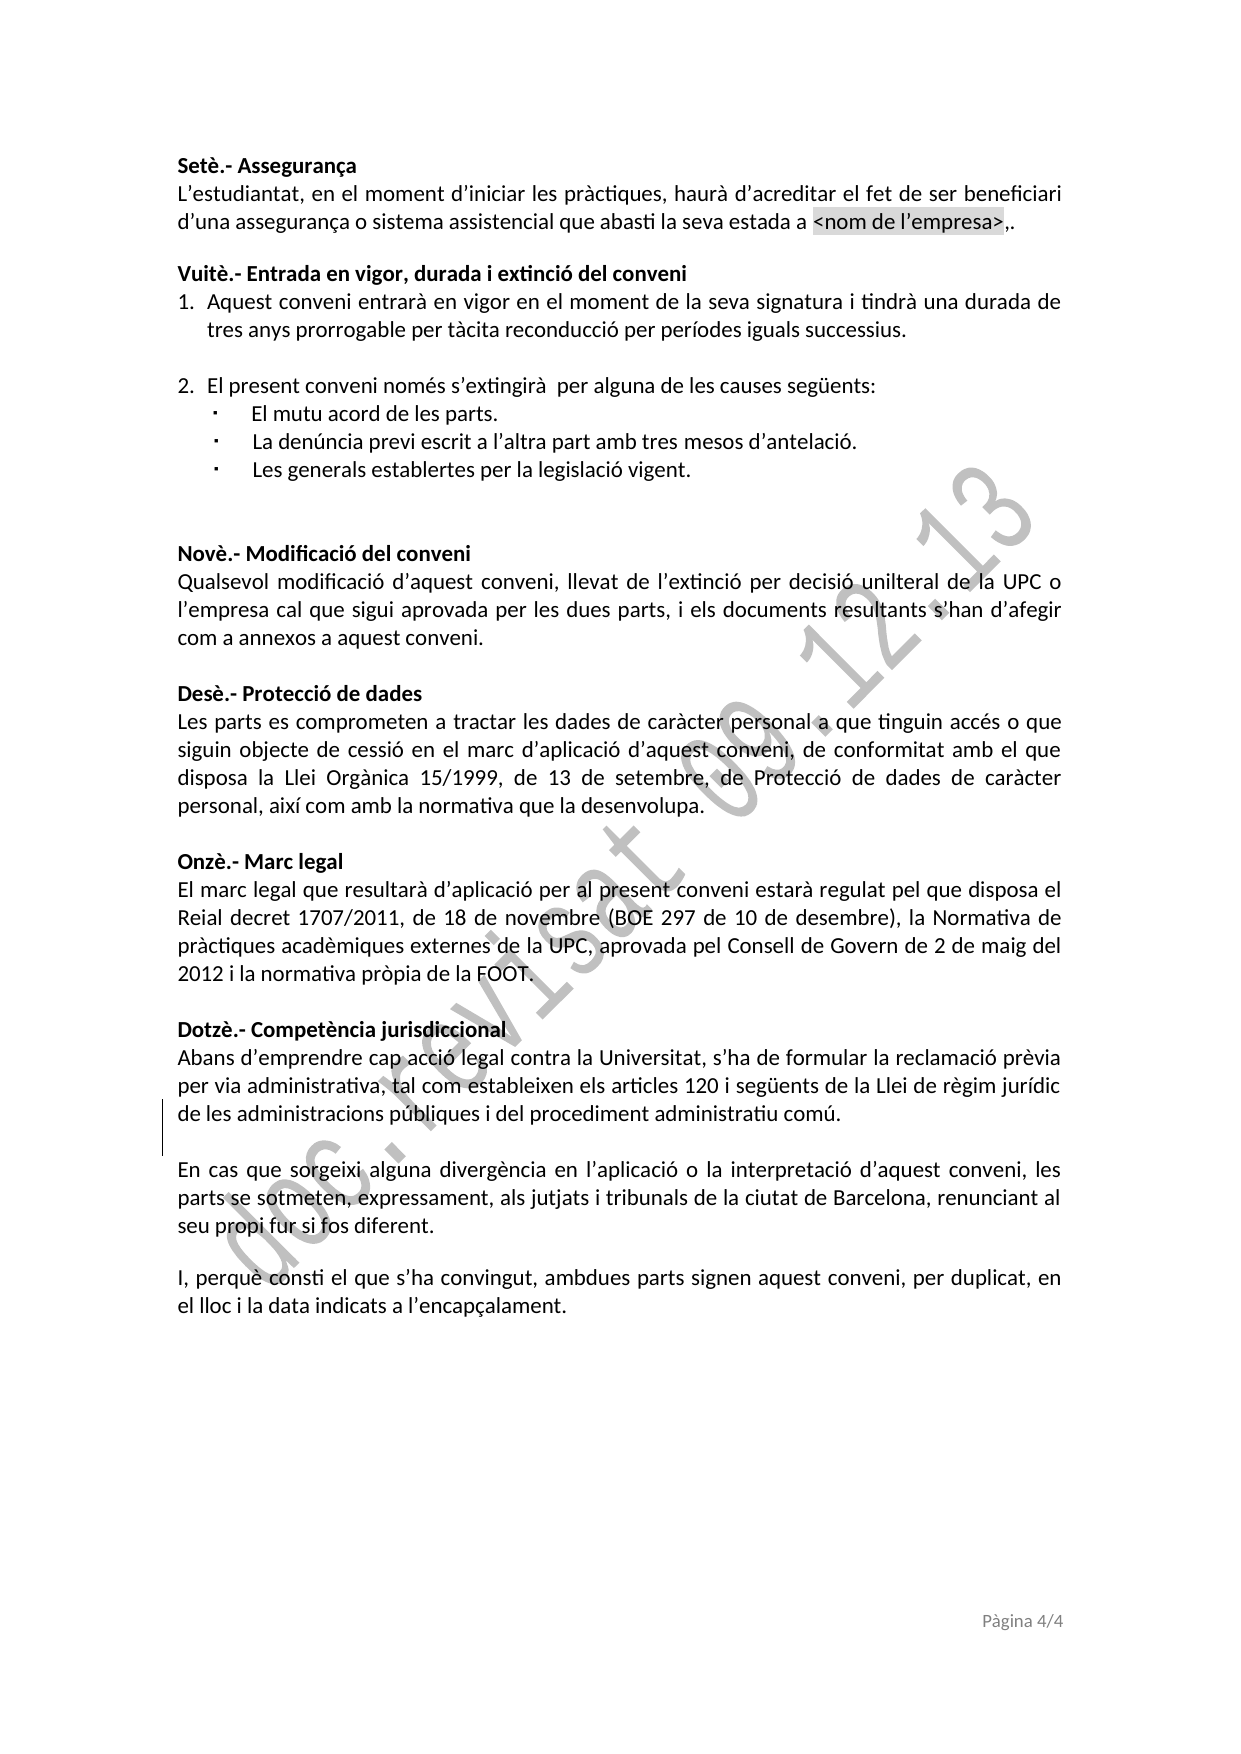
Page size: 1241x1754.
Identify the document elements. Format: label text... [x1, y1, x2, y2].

text Setè.- Assegurança [177, 151, 1063, 179]
text Qualsevol modificació d’aquest conveni, llevat de l’extinció per decisió unilteral de la UPC o l’empresa cal que sigui aprovada per les dues parts, i els documents resultants s’han d’afegir com a annexos a aquest conveni. [177, 567, 1063, 651]
list El present conveni només s’extingirà per alguna de les causes següents: [177, 371, 1063, 399]
list Aquest conveni entrarà en vigor en el moment de la seva signatura i tindrà una durada de tres anys prorrogable per tàcita reconducció per períodes iguals successius. [177, 287, 1063, 343]
text L’estudiantat, en el moment d’iniciar les pràctiques, haurà d’acreditar el fet de ser beneficiari d’una assegurança o sistema assistencial que abasti la seva estada a <nom de l’empresa>,. [177, 179, 1063, 235]
list Les generals establertes per la legislació vigent. [211, 455, 1063, 483]
text Dotzè.- Competència jurisdiccional [177, 1015, 1063, 1043]
text El marc legal que resultarà d’aplicació per al present conveni estarà regulat pel que disposa el Reial decret 1707/2011, de 18 de novembre (BOE 297 de 10 de desembre), la Normativa de pràctiques acadèmiques externes de la UPC, aprovada pel Consell de Govern de 2 de maig del 2012 i la normativa pròpia de la FOOT. [177, 875, 1063, 987]
list El mutu acord de les parts. [210, 399, 1063, 427]
text Les parts es comprometen a tractar les dades de caràcter personal a que tinguin accés o que siguin objecte de cessió en el marc d’aplicació d’aquest conveni, de conformitat amb el que disposa la Llei Orgànica 15/1999, de 13 de setembre, de Protecció de dades de caràcter personal, així com amb la normativa que la desenvolupa. [177, 707, 1063, 819]
text Vuitè.- Entrada en vigor, durada i extinció del conveni [177, 259, 1063, 287]
text I, perquè consti el que s’ha convingut, ambdues parts signen aquest conveni, per duplicat, en el lloc i la data indicats a l’encapçalament. [177, 1263, 1063, 1319]
text Abans d’emprendre cap acció legal contra la Universitat, s’ha de formular la reclamació prèvia per via administrativa, tal com estableixen els articles 120 i següents de la Llei de règim jurídic de les administracions públiques i del procediment administratiu comú. [177, 1043, 1063, 1127]
list La denúncia previ escrit a l’altra part amb tres mesos d’antelació. [211, 427, 1063, 455]
text Novè.- Modificació del conveni [177, 539, 1063, 567]
text Desè.- Protecció de dades [177, 679, 1063, 707]
text En cas que sorgeixi alguna divergència en l’aplicació o la interpretació d’aquest conveni, les parts se sotmeten, expressament, als jutjats i tribunals de la ciutat de Barcelona, renunciant al seu propi fur si fos diferent. [177, 1156, 1063, 1239]
text Onzè.- Marc legal [177, 847, 1063, 875]
